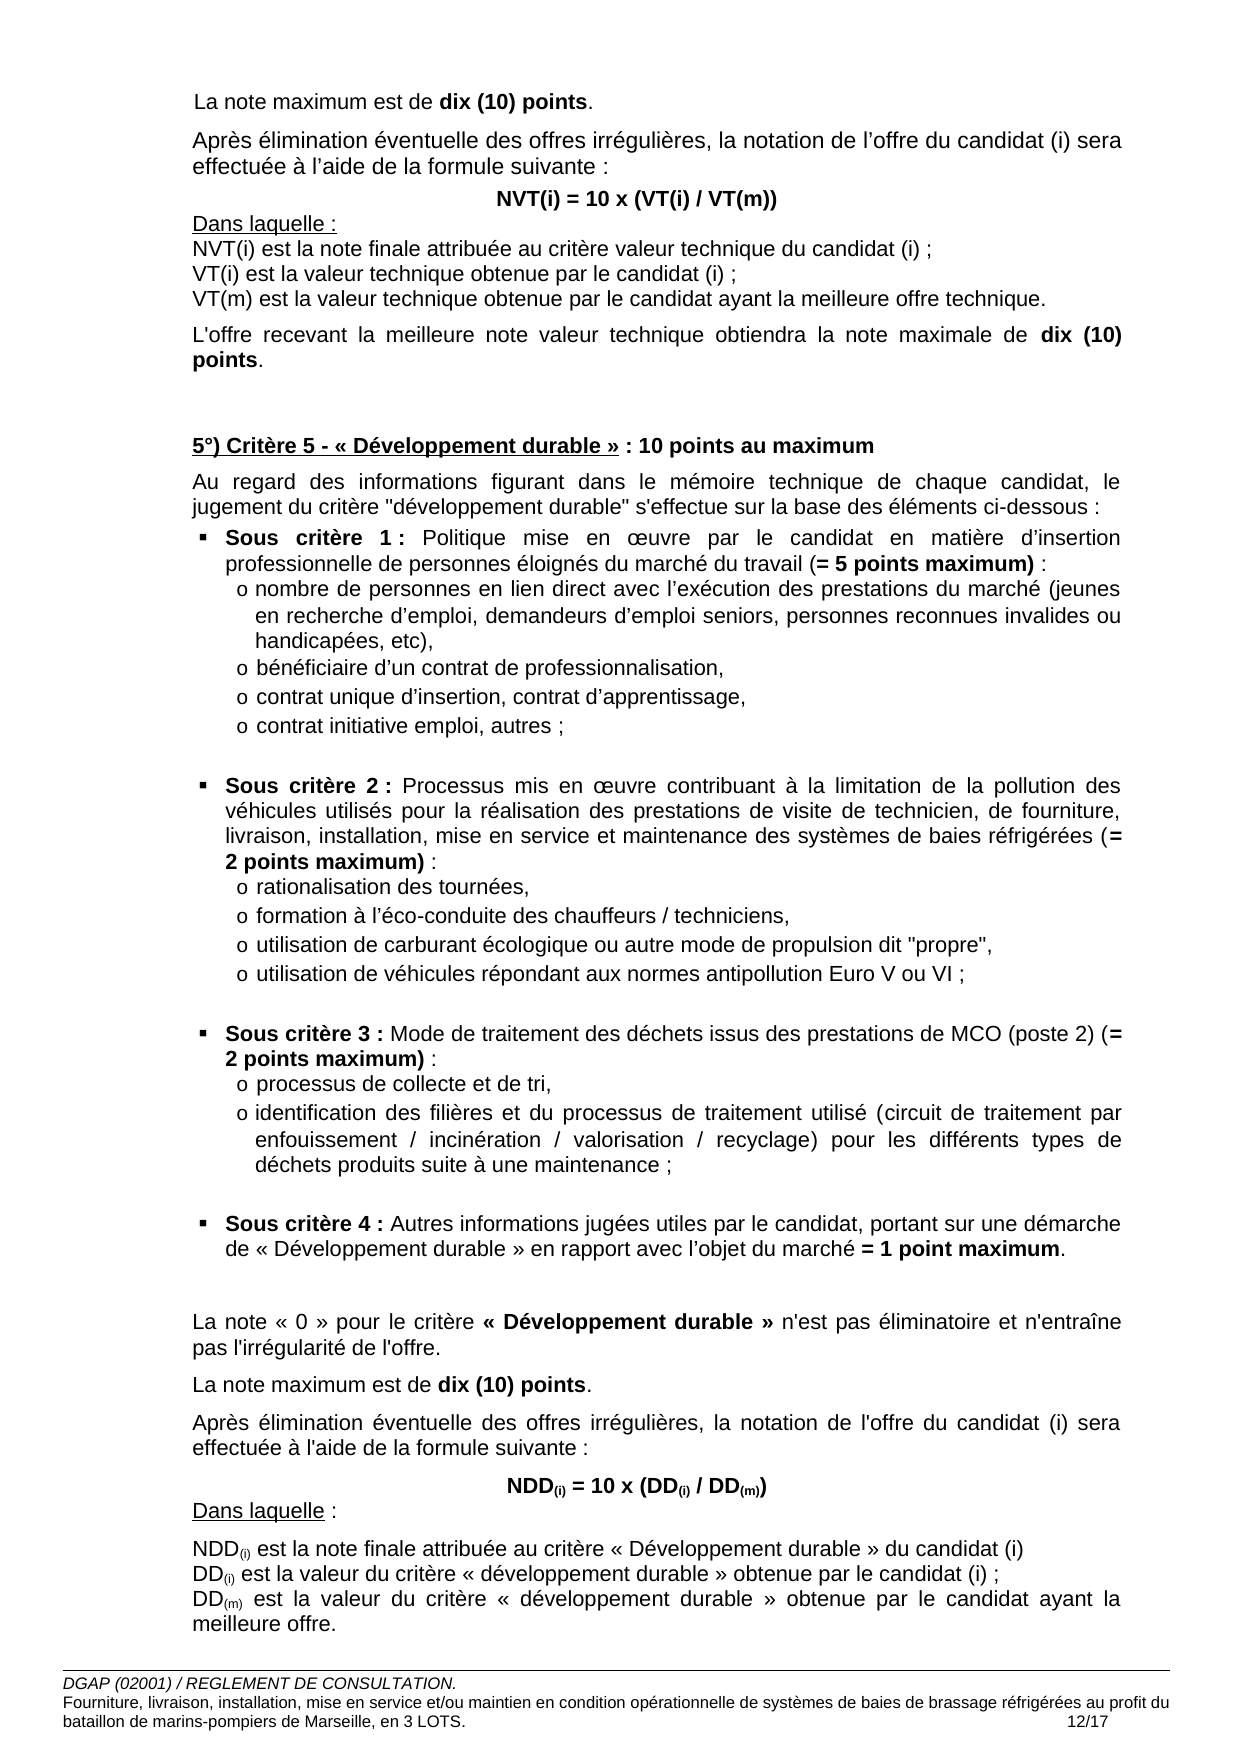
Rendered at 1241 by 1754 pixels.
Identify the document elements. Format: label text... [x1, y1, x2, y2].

list identification des filières et du processus de traitement utilisé (circuit de traitement par enfouissement / incinération / valorisation / recyclage) pour les différents types de déchets produits suite à une maintenance ; [236, 1100, 1122, 1177]
text Après élimination éventuelle des offres irrégulières, la notation de l’offre du candidat (i) sera effectuée à l’aide de la formule suivante : [192, 127, 1122, 179]
text L'offre recevant la meilleure note valeur technique obtiendra la note maximale de dix (10) points. [192, 322, 1122, 372]
text DD(i) est la valeur du critère « développement durable » obtenue par le candidat (i) ; [192, 1561, 1122, 1586]
text La note maximum est de dix (10) points. [193, 89, 1122, 114]
text NVT(i) est la note finale attribuée au critère valeur technique du candidat (i) ; [192, 236, 1122, 261]
text Au regard des informations figurant dans le mémoire technique de chaque candidat, le jugement du critère "développement durable" s'effectue sur la base des éléments ci-dessous : [192, 469, 1122, 519]
list Sous critère 2 : Processus mis en œuvre contribuant à la limitation de la pollution des véhicules utilisés pour la réalisation des prestations de visite de technicien, de fourniture, livraison, installation, mise en service et maintenance des systèmes de baies réfrigérées (= 2 points maximum) : [198, 773, 1122, 874]
list formation à l’éco-conduite des chauffeurs / techniciens, [236, 903, 1122, 929]
text La note « 0 » pour le critère « Développement durable » n'est pas éliminatoire et n'entraîne pas l'irrégularité de l'offre. [192, 1309, 1122, 1360]
list Sous critère 4 : Autres informations jugées utiles par le candidat, portant sur une démarche de « Développement durable » en rapport avec l’objet du marché = 1 point maximum. [198, 1211, 1122, 1261]
list contrat initiative emploi, autres ; [236, 713, 1122, 739]
list utilisation de carburant écologique ou autre mode de propulsion dit "propre", [236, 932, 1122, 958]
list Sous critère 1 : Politique mise en œuvre par le candidat en matière d’insertion professionnelle de personnes éloignés du marché du travail (= 5 points maximum) : [198, 525, 1122, 576]
list processus de collecte et de tri, [236, 1071, 1122, 1098]
text DD(m) est la valeur du critère « développement durable » obtenue par le candidat ayant la meilleure offre. [192, 1586, 1122, 1637]
list nombre de personnes en lien direct avec l’exécution des prestations du marché (jeunes en recherche d’emploi, demandeurs d’emploi seniors, personnes reconnues invalides ou handicapées, etc), [236, 576, 1122, 653]
text NVT(i) = 10 x (VT(i) / VT(m)) [151, 186, 1122, 211]
text VT(i) est la valeur technique obtenue par le candidat (i) ; [192, 261, 1122, 286]
text Dans laquelle : [192, 211, 1122, 236]
list Sous critère 3 : Mode de traitement des déchets issus des prestations de MCO (poste 2) (= 2 points maximum) : [198, 1021, 1122, 1071]
list contrat unique d’insertion, contrat d’apprentissage, [236, 684, 1122, 711]
list utilisation de véhicules répondant aux normes antipollution Euro V ou VI ; [236, 960, 1122, 987]
text NDD(i) = 10 x (DD(i) / DD(m)) [151, 1473, 1122, 1498]
text VT(m) est la valeur technique obtenue par le candidat ayant la meilleure offre technique. [192, 286, 1122, 312]
text Dans laquelle : [192, 1498, 1122, 1523]
list bénéficiaire d’un contrat de professionnalisation, [236, 655, 1122, 682]
text 5°) Critère 5 - « Développement durable » : 10 points au maximum [192, 433, 1122, 458]
text La note maximum est de dix (10) points. [192, 1372, 1122, 1397]
list rationalisation des tournées, [236, 874, 1122, 901]
text Après élimination éventuelle des offres irrégulières, la notation de l'offre du candidat (i) sera effectuée à l'aide de la formule suivante : [192, 1410, 1122, 1460]
text NDD(i) est la note finale attribuée au critère « Développement durable » du candidat (i) [192, 1536, 1122, 1561]
